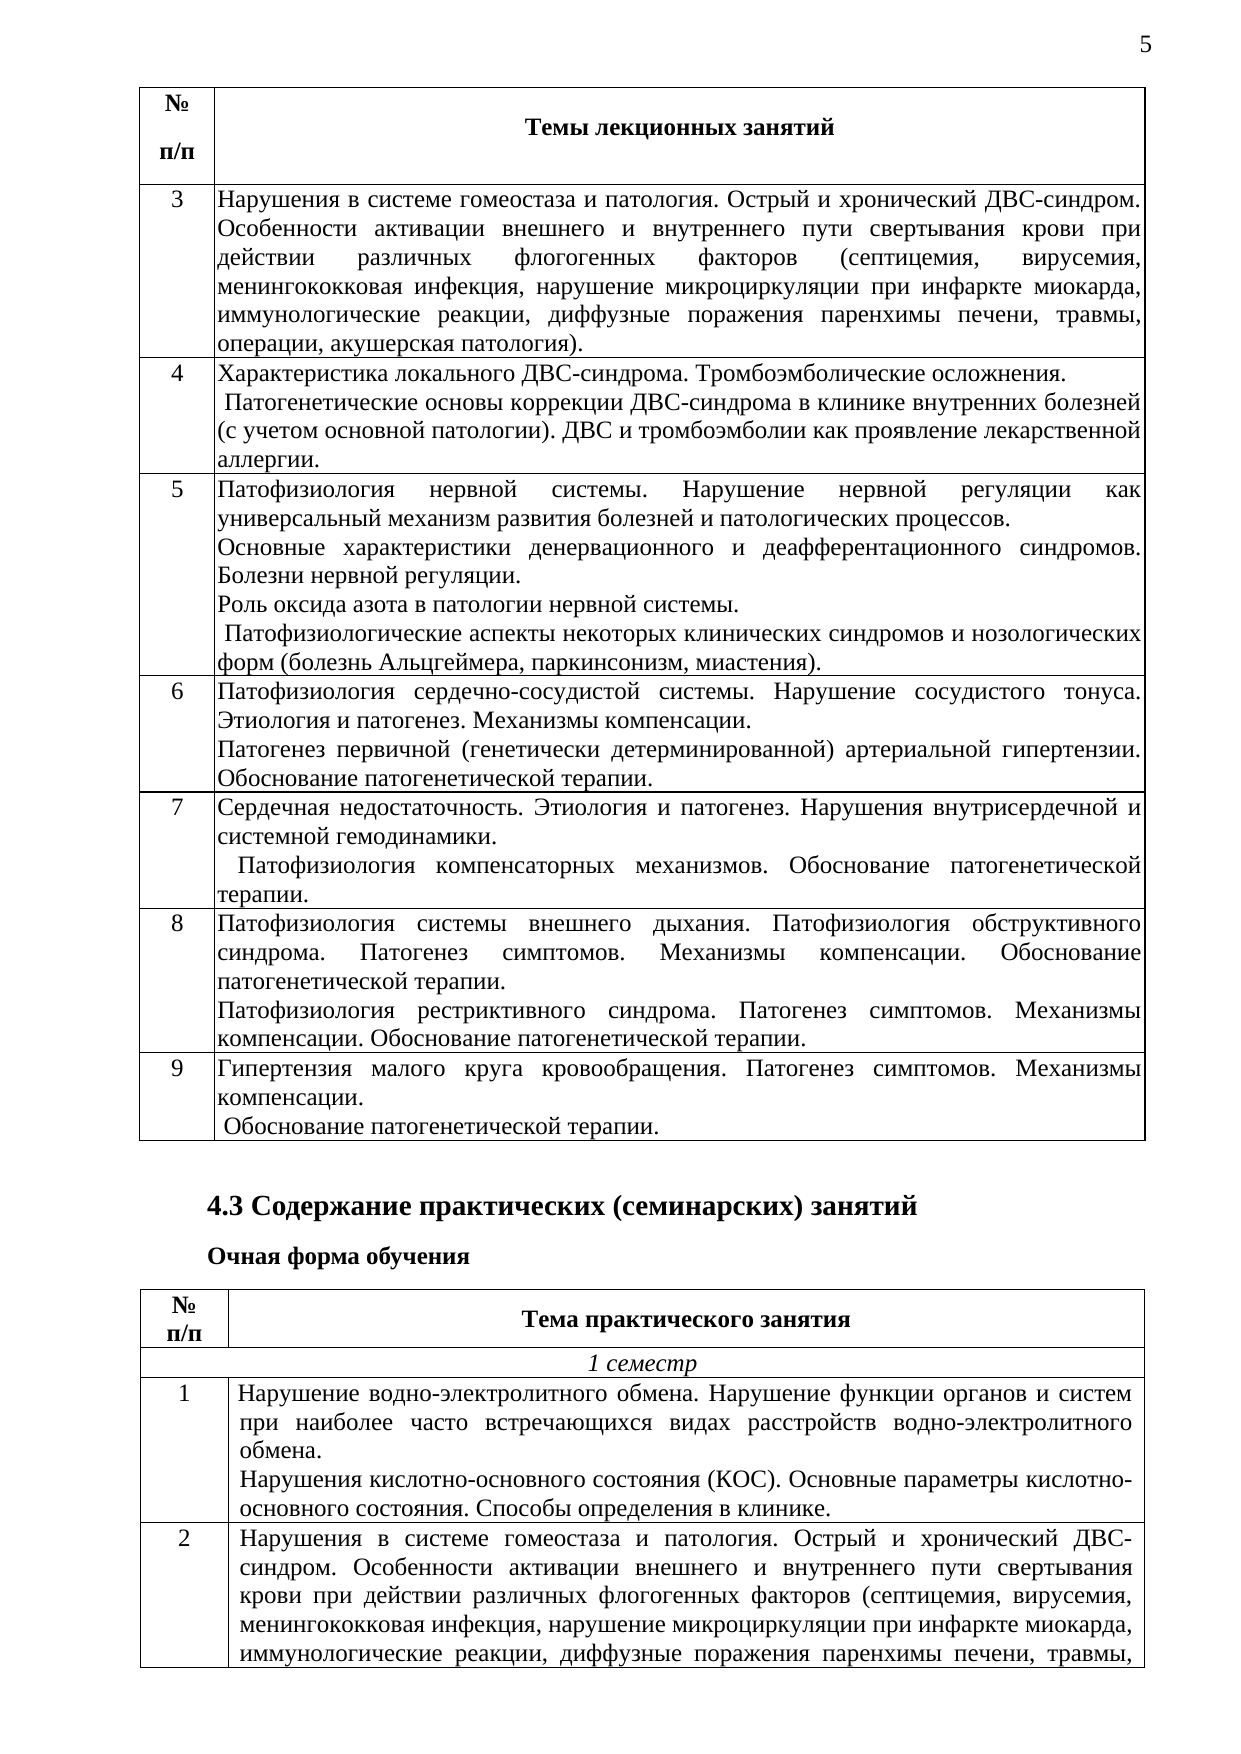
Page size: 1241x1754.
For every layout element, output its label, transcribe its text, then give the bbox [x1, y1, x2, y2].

table_header № п/п [141, 1290, 228, 1347]
table_cell 3 [140, 185, 214, 357]
table_cell Сердечная недостаточность. Этиология и патогенез. Нарушения внутрисердечной и системной гемодинамики. Патофизиология компенсаторных механизмов. Обоснование патогенетической терапии. [215, 793, 1144, 907]
table_cell 5 [140, 474, 214, 675]
table_cell 7 [140, 793, 214, 907]
table_cell 2 [141, 1523, 228, 1667]
table_cell 1 семестр [141, 1348, 1144, 1377]
table_header Тема практического занятия [229, 1290, 1144, 1347]
text 4.3 Содержание практических (семинарских) занятий [133, 1188, 1152, 1222]
table_cell 9 [140, 1053, 214, 1139]
table_cell Нарушение водно-электролитного обмена. Нарушение функции органов и систем при наиболее часто встречающихся видах расстройств водно-электролитного обмена. Нарушения кислотно-основного состояния (КОС). Основные параметры кислотно-основного состояния. Способы определения в клинике. [229, 1378, 1144, 1522]
table_cell 6 [140, 676, 214, 791]
table_cell Характеристика локального ДВС-синдрома. Тромбоэмболические осложнения. Патогенетические основы коррекции ДВС-синдрома в клинике внутренних болезней (с учетом основной патологии). ДВС и тромбоэмболии как проявление лекарственной аллергии. [215, 358, 1144, 473]
table_cell Патофизиология нервной системы. Нарушение нервной регуляции как универсальный механизм развития болезней и патологических процессов. Основные характеристики денервационного и деафферентационного синдромов. Болезни нервной регуляции. Роль оксида азота в патологии нервной системы. Патофизиологические аспекты некоторых клинических синдромов и нозологических форм (болезнь Альцгеймера, паркинсонизм, миастения). [215, 474, 1144, 675]
table_cell Патофизиология сердечно-сосудистой системы. Нарушение сосудистого тонуса. Этиология и патогенез. Механизмы компенсации. Патогенез первичной (генетически детерминированной) артериальной гипертензии. Обоснование патогенетической терапии. [215, 676, 1144, 791]
text Очная форма обучения [133, 1241, 1152, 1270]
table_header Темы лекционных занятий [215, 88, 1144, 183]
table_cell Гипертензия малого круга кровообращения. Патогенез симптомов. Механизмы компенсации. Обоснование патогенетической терапии. [215, 1053, 1144, 1139]
table_cell Нарушения в системе гомеостаза и патология. Острый и хронический ДВС-синдром. Особенности активации внешнего и внутреннего пути свертывания крови при действии различных флогогенных факторов (септицемия, вирусемия, менингококковая инфекция, нарушение микроциркуляции при инфаркте миокарда, иммунологические реакции, диффузные поражения паренхимы печени, травмы, операции, акушерская патология). [215, 185, 1144, 357]
table_cell 4 [140, 358, 214, 473]
table_cell 1 [141, 1378, 228, 1522]
table_header № п/п [140, 88, 214, 183]
table_cell Патофизиология системы внешнего дыхания. Патофизиология обструктивного синдрома. Патогенез симптомов. Механизмы компенсации. Обоснование патогенетической терапии. Патофизиология рестриктивного синдрома. Патогенез симптомов. Механизмы компенсации. Обоснование патогенетической терапии. [215, 909, 1144, 1052]
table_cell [229, 1523, 1144, 1667]
table_cell 8 [140, 909, 214, 1052]
